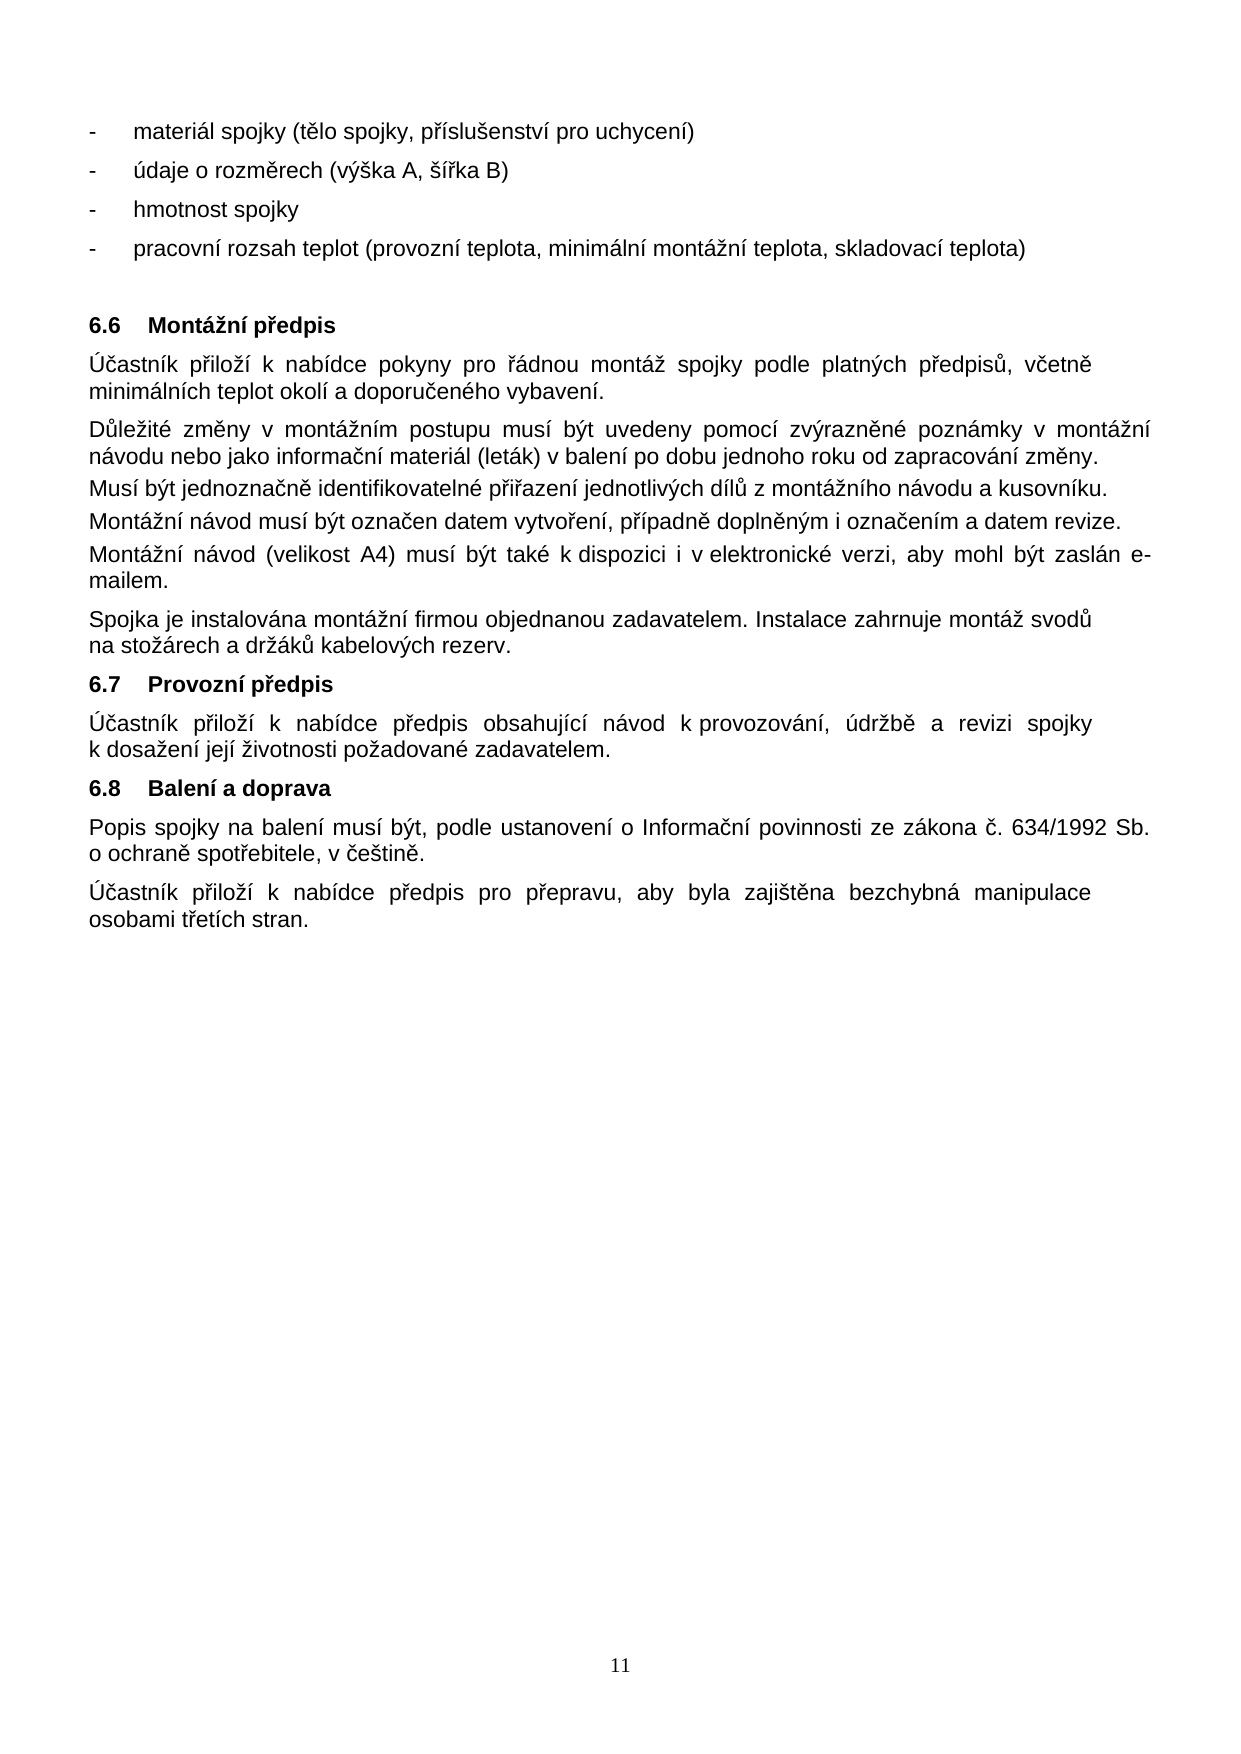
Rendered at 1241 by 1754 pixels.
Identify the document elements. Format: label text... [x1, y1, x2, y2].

subtitle Balení a doprava [89, 775, 1152, 801]
text Montážní návod (velikost A4) musí být také k dispozici i v elektronické verzi, aby mohl být zaslán e-mailem. [89, 541, 1152, 593]
text Účastník přiloží k nabídce předpis obsahující návod k provozování, údržbě a revizi spojky k dosažení její životnosti požadované zadavatelem. [89, 710, 1092, 763]
list údaje o rozměrech (výška A, šířka B) [89, 157, 1092, 183]
text Popis spojky na balení musí být, podle ustanovení o Informační povinnosti ze zákona č. 634/1992 Sb. o ochraně spotřebitele, v češtině. [89, 814, 1152, 867]
text Musí být jednoznačně identifikovatelné přiřazení jednotlivých dílů z montážního návodu a kusovníku. [89, 475, 1152, 502]
text Důležité změny v montážním postupu musí být uvedeny pomocí zvýrazněné poznámky v montážní návodu nebo jako informační materiál (leták) v balení po dobu jednoho roku od zapracování změny. [89, 416, 1152, 469]
text Montážní návod musí být označen datem vytvoření, případně doplněným i označením a datem revize. [89, 508, 1152, 534]
text Spojka je instalována montážní firmou objednanou zadavatelem. Instalace zahrnuje montáž svodů na stožárech a držáků kabelových rezerv. [89, 606, 1092, 658]
list materiál spojky (tělo spojky, příslušenství pro uchycení) [89, 118, 1092, 144]
list pracovní rozsah teplot (provozní teplota, minimální montážní teplota, skladovací teplota) [89, 235, 1092, 261]
text Účastník přiloží k nabídce pokyny pro řádnou montáž spojky podle platných předpisů, včetně minimálních teplot okolí a doporučeného vybavení. [89, 351, 1092, 404]
list hmotnost spojky [89, 196, 1092, 222]
subtitle Montážní předpis [89, 312, 1152, 339]
text Účastník přiloží k nabídce předpis pro přepravu, aby byla zajištěna bezchybná manipulace osobami třetích stran. [89, 879, 1092, 932]
subtitle Provozní předpis [89, 671, 1152, 697]
